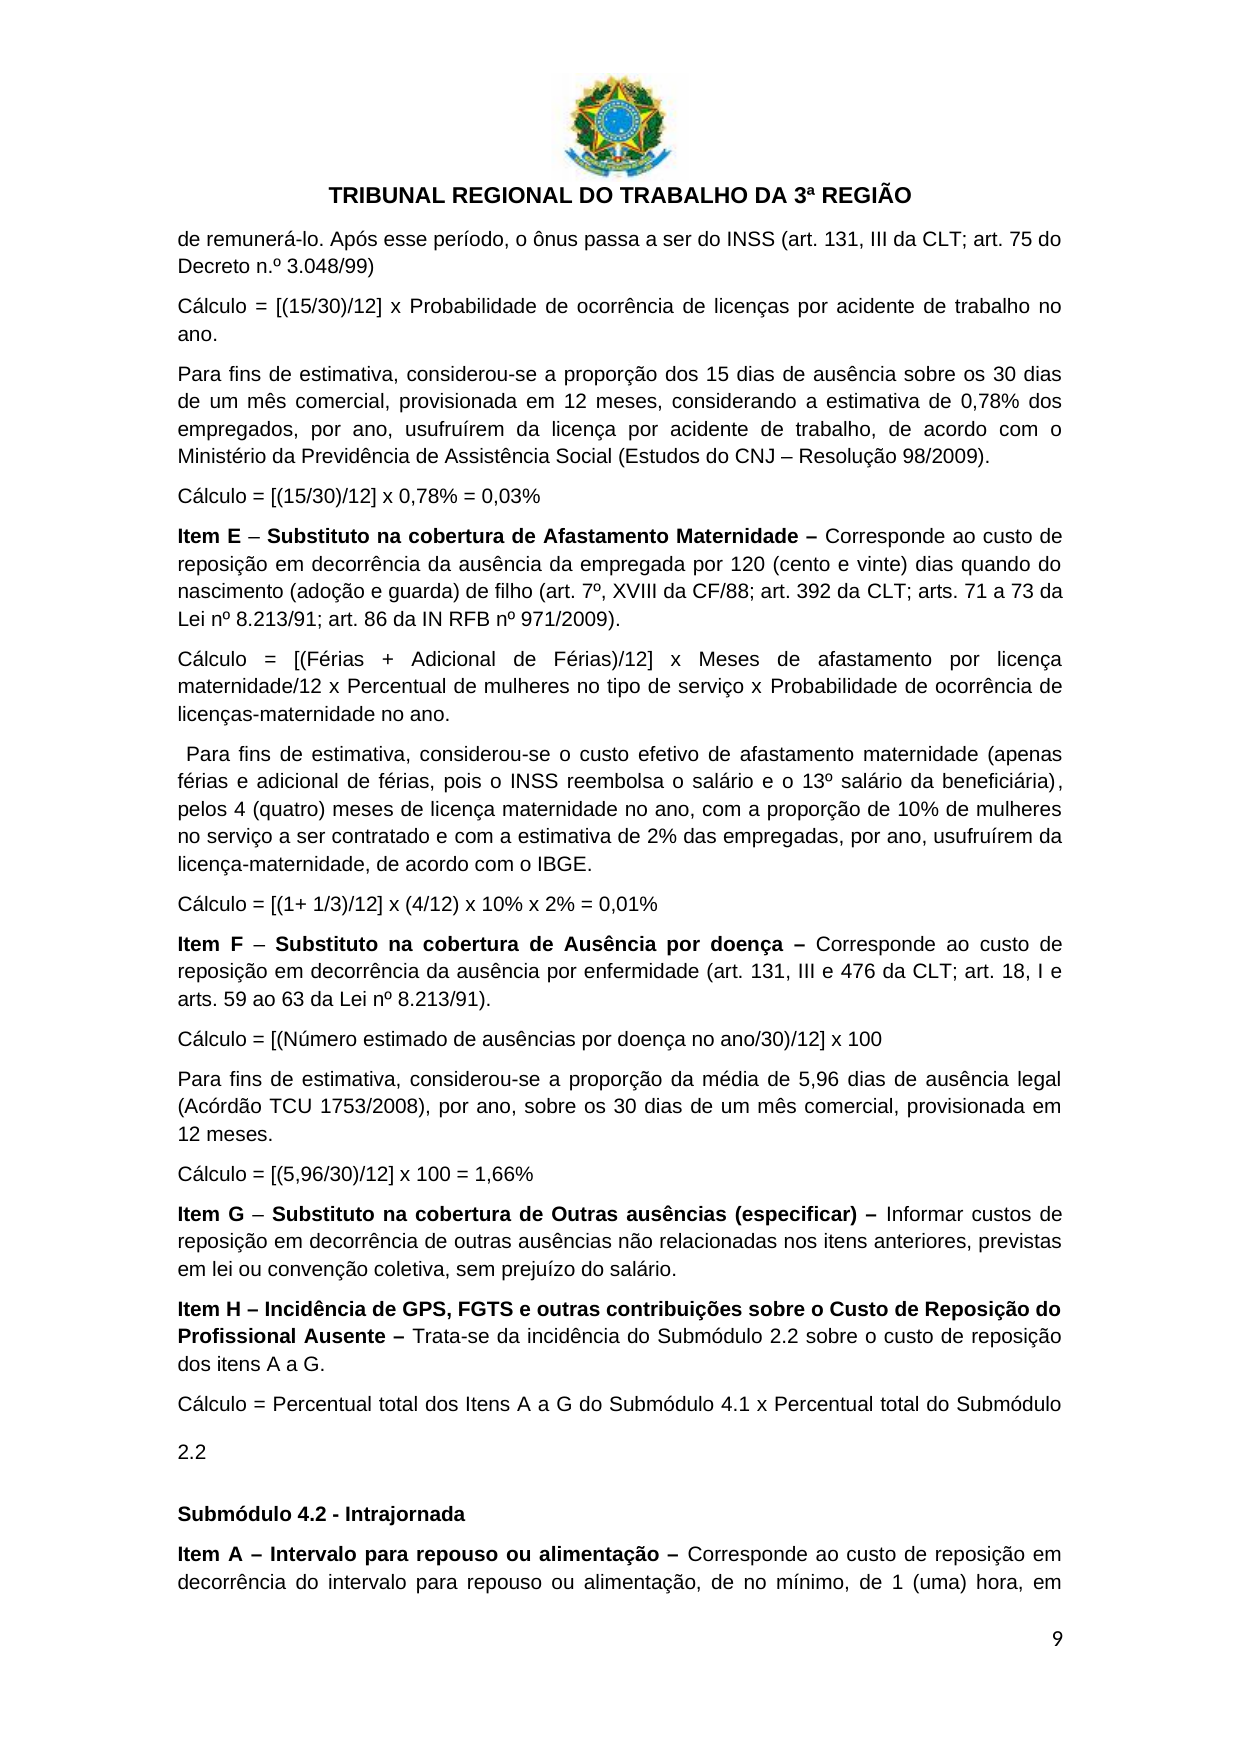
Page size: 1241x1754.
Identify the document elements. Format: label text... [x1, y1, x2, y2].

text Item F – Substituto na cobertura de Ausência por doença – Corresponde ao custo de reposição em decorrência da ausência por enfermidade (art. 131, III e 476 da CLT; art. 18, I e arts. 59 ao 63 da Lei nº 8.213/91). [177, 932, 1063, 959]
text Item G – Substituto na cobertura de Outras ausências (especificar) – Informar custos de reposição em decorrência de outras ausências não relacionadas nos itens anteriores, previstas em lei ou convenção coletiva, sem prejuízo do salário. [177, 1202, 1063, 1281]
text Para fins de estimativa, considerou-se a proporção da média de 5,96 dias de ausência legal (Acórdão TCU 1753/2008), por ano, sobre os 30 dias de um mês comercial, provisionada em 12 meses. [177, 1067, 1063, 1146]
text Cálculo = Percentual total dos Itens A a G do Submódulo 4.1 x Percentual total do Submódulo 2.2 [177, 1392, 1063, 1463]
text Para fins de estimativa, considerou-se o custo efetivo de afastamento maternidade (apenas férias e adicional de férias, pois o INSS reembolsa o salário e o 13º salário da beneficiária), pelos 4 (quatro) meses de licença maternidade no ano, com a proporção de 10% de mulheres no serviço a ser contratado e com a estimativa de 2% das empregadas, por ano, usufruírem da licença-maternidade, de acordo com o IBGE. [177, 742, 1063, 797]
picture [551, 73, 689, 182]
text Cálculo = [(1+ 1/3)/12] x (4/12) x 10% x 2% = 0,01% [177, 892, 1063, 916]
text Cálculo = [(5,96/30)/12] x 100 = 1,66% [177, 1162, 1063, 1186]
text Cálculo = [(15/30)/12] x 0,78% = 0,03% [177, 484, 1063, 508]
text Item E – Substituto na cobertura de Afastamento Maternidade – Corresponde ao custo de reposição em decorrência da ausência da empregada por 120 (cento e vinte) dias quando do nascimento (adoção e guarda) de filho (art. 7º, XVIII da CF/88; art. 392 da CLT; arts. 71 a 73 da Lei nº 8.213/91; art. 86 da IN RFB nº 971/2009). [177, 524, 1063, 631]
text Cálculo = [(15/30)/12] x Probabilidade de ocorrência de licenças por acidente de trabalho no ano. [177, 294, 1063, 346]
text Item H – Incidência de GPS, FGTS e outras contribuições sobre o Custo de Reposição do Profissional Ausente – Trata-se da incidência do Submódulo 2.2 sobre o custo de reposição dos itens A a G. [177, 1297, 1063, 1376]
text Submódulo 4.2 - Intrajornada [177, 1502, 941, 1526]
text Cálculo = [(Férias + Adicional de Férias)/12] x Meses de afastamento por licença maternidade/12 x Percentual de mulheres no tipo de serviço x Probabilidade de ocorrência de licenças-maternidade no ano. [177, 647, 1063, 726]
text Para fins de estimativa, considerou-se o custo efetivo de afastamento maternidade (apenas férias e adicional de férias, pois o INSS reembolsa o salário e o 13º salário da beneficiária), pelos 4 (quatro) meses de licença maternidade no ano, com a proporção de 10% de mulheres no serviço a ser contratado e com a estimativa de 2% das empregadas, por ano, usufruírem da licença-maternidade, de acordo com o IBGE. [177, 821, 1063, 876]
text Para fins de estimativa, considerou-se a proporção dos 15 dias de ausência sobre os 30 dias de um mês comercial, provisionada em 12 meses, considerando a estimativa de 0,78% dos empregados, por ano, usufruírem da licença por acidente de trabalho, de acordo com o Ministério da Previdência de Assistência Social (Estudos do CNJ – Resolução 98/2009). [177, 362, 1063, 468]
text Item F – Substituto na cobertura de Ausência por doença – Corresponde ao custo de reposição em decorrência da ausência por enfermidade (art. 131, III e 476 da CLT; art. 18, I e arts. 59 ao 63 da Lei nº 8.213/91). [177, 983, 1063, 1011]
text Cálculo = [(Número estimado de ausências por doença no ano/30)/12] x 100 [177, 1027, 1063, 1051]
